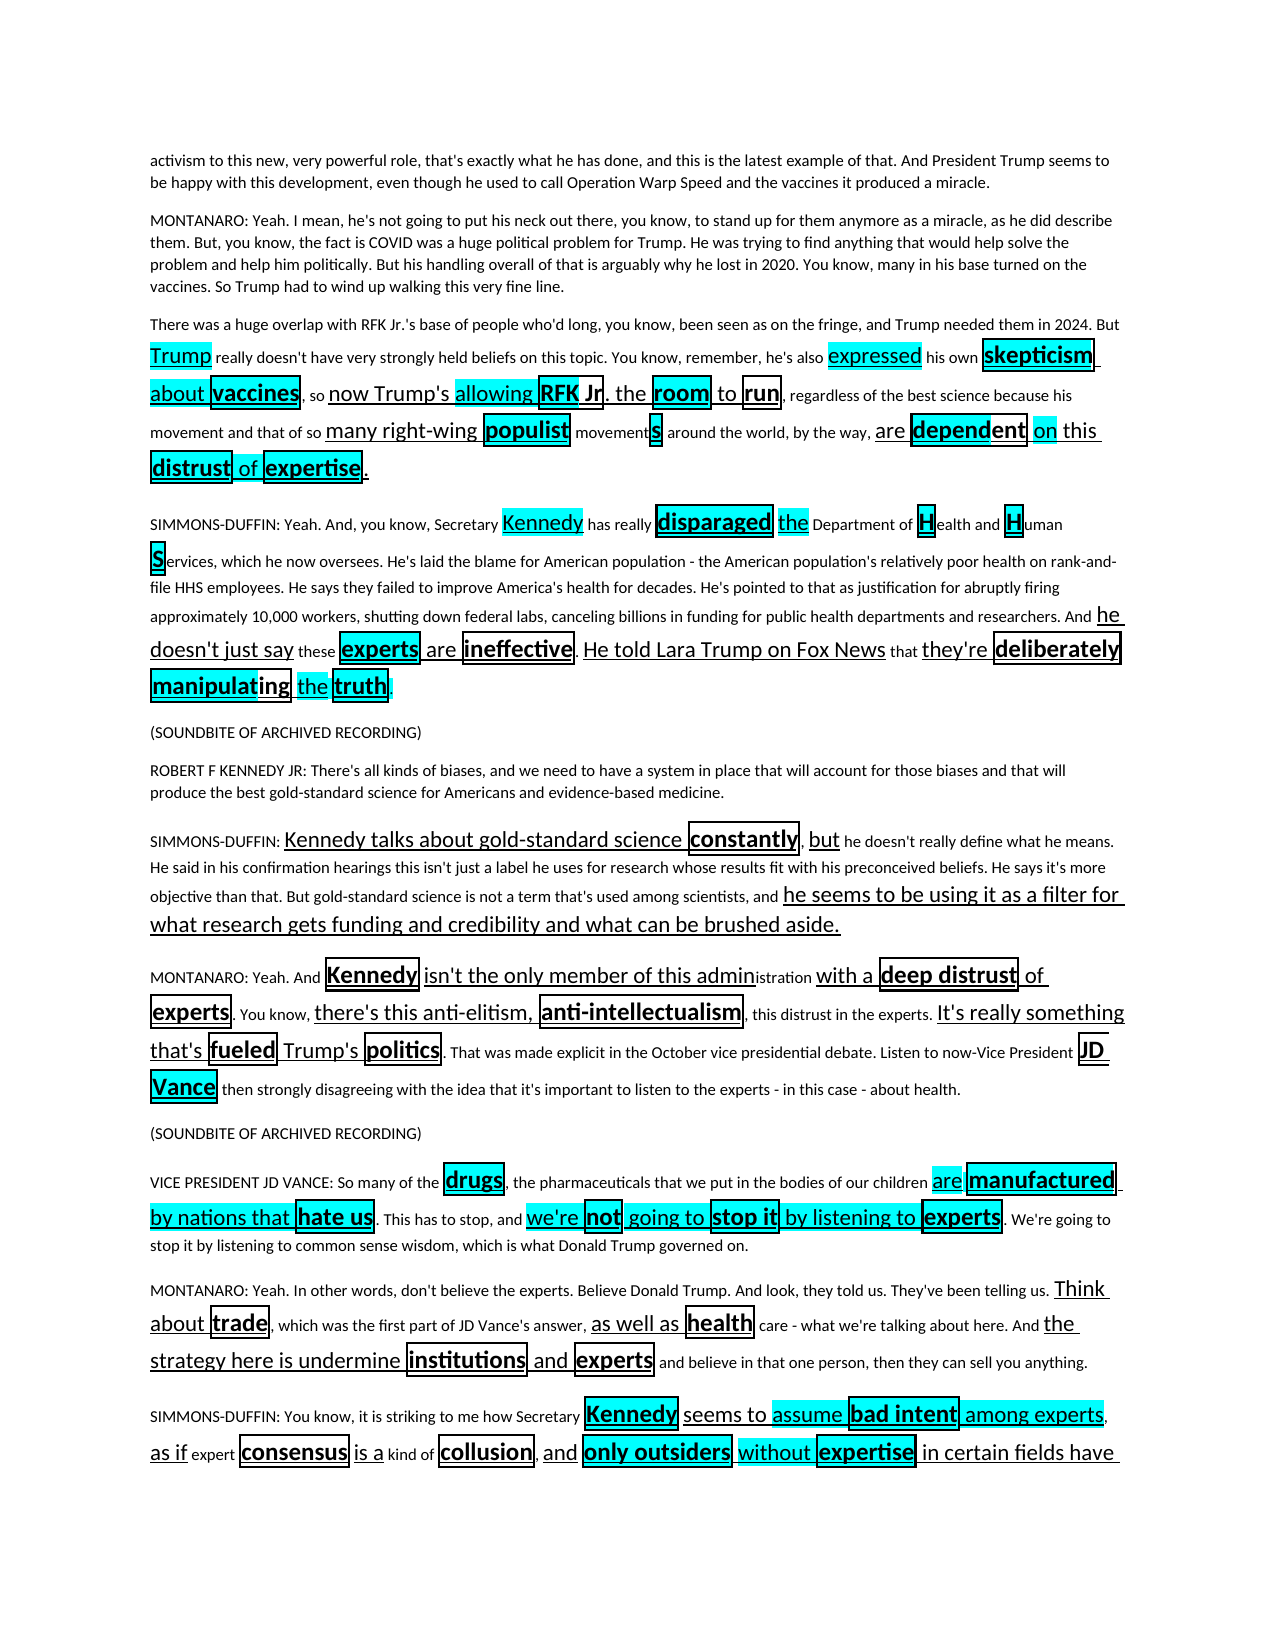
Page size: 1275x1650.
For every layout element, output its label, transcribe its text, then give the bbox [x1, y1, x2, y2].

text SIMMONS-DUFFIN: Yeah. And, you know, Secretary Kennedy has really disparaged the Department of Health and Human Services, which he now oversees. He's laid the blame for American population - the American population's relatively poor health on rank-and-file HHS employees. He says they failed to improve America's health for decades. He's pointed to that as justification for abruptly firing approximately 10,000 workers, shutting down federal labs, canceling billions in funding for public health departments and researchers. And he doesn't just say these experts are ineffective. He told Lara Trump on Fox News that they're deliberately manipulating the truth. [150, 504, 1125, 703]
text There was a huge overlap with RFK Jr.'s base of people who'd long, you know, been seen as on the fringe, and Trump needed them in 2024. But Trump really doesn't have very strongly held beliefs on this topic. You know, remember, he's also expressed his own skepticism about vaccines, so now Trump's allowing RFK Jr. the room to run, regardless of the best science because his movement and that of so many right-wing populist movements around the world, by the way, are dependent on this distrust of expertise. [150, 314, 1125, 484]
text ROBERT F KENNEDY JR: There's all kinds of biases, and we need to have a system in place that will account for those biases and that will produce the best gold-standard science for Americans and evidence-based medicine. [150, 761, 1125, 803]
text MONTANARO: Yeah. And Kennedy isn't the only member of this administration with a deep distrust of experts. You know, there's this anti-elitism, anti-intellectualism, this distrust in the experts. It's really something that's fueled Trump's politics. That was made explicit in the October vice presidential debate. Listen to now-Vice President JD Vance then strongly disagreeing with the idea that it's important to listen to the experts - in this case - about health. [150, 957, 1125, 1104]
text VICE PRESIDENT JD VANCE: So many of the drugs, the pharmaceuticals that we put in the bodies of our children are manufactured by nations that hate us. This has to stop, and we're not going to stop it by listening to experts. We're going to stop it by listening to common sense wisdom, which is what Donald Trump governed on. [150, 1162, 1125, 1256]
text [150, 1396, 1125, 1468]
text (SOUNDBITE OF ARCHIVED RECORDING) [150, 722, 1125, 742]
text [150, 150, 1125, 192]
text SIMMONS-DUFFIN: Kennedy talks about gold-standard science constantly, but he doesn't really define what he means. He said in his confirmation hearings this isn't just a label he uses for research whose results fit with his preconceived beliefs. He says it's more objective than that. But gold-standard science is not a term that's used among scientists, and he seems to be using it as a filter for what research gets funding and credibility and what can be brushed aside. [150, 821, 1125, 938]
text (SOUNDBITE OF ARCHIVED RECORDING) [150, 1123, 1125, 1143]
text MONTANARO: Yeah. I mean, he's not going to put his neck out there, you know, to stand up for them anymore as a miracle, as he did describe them. But, you know, the fact is COVID was a huge political problem for Trump. He was trying to find anything that would help solve the problem and help him politically. But his handling overall of that is arguably why he lost in 2020. You know, many in his base turned on the vaccines. So Trump had to wind up walking this very fine line. [150, 210, 1125, 296]
text MONTANARO: Yeah. In other words, don't believe the experts. Believe Donald Trump. And look, they told us. They've been telling us. Think about trade, which was the first part of JD Vance's answer, as well as health care - what we're talking about here. And the strategy here is undermine institutions and experts and believe in that one person, then they can sell you anything. [150, 1274, 1125, 1377]
